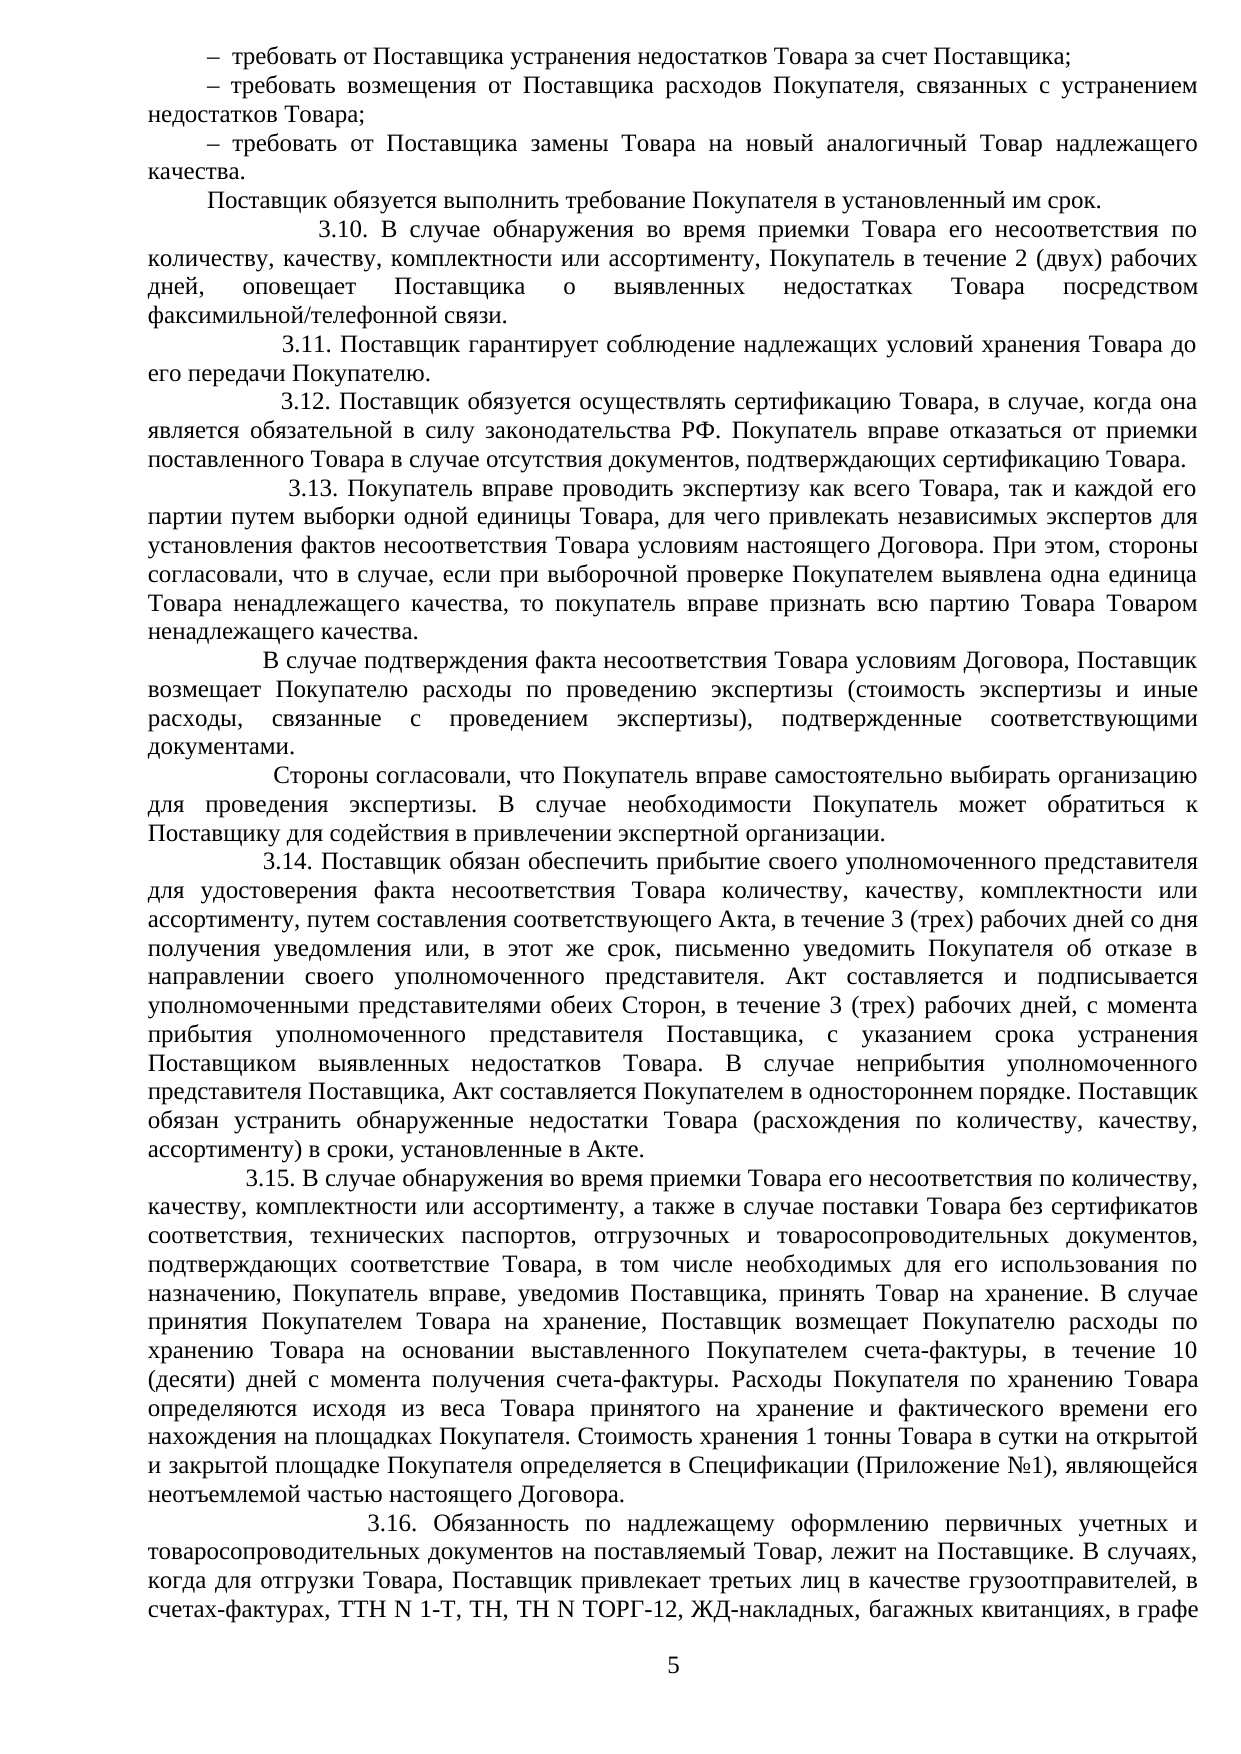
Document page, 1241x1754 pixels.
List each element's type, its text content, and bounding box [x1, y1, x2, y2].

text 3.14. Поставщик обязан обеспечить прибытие своего уполномоченного представителя для удостоверения факта несоответствия Товара количеству, качеству, комплектности или ассортименту, путем составления соответствующего Акта, в течение 3 (трех) рабочих дней со дня получения уведомления или, в этот же срок, письменно уведомить Покупателя об отказе в направлении своего уполномоченного представителя. Акт составляется и подписывается уполномоченными представителями обеих Сторон, в течение 3 (трех) рабочих дней, с момента прибытия уполномоченного представителя Поставщика, с указанием срока устранения Поставщиком выявленных недостатков Товара. В случае неприбытия уполномоченного представителя Поставщика, Акт составляется Покупателем в одностороннем порядке. Поставщик обязан устранить обнаруженные недостатки Товара (расхождения по количеству, качеству, ассортименту) в сроки, установленные в Акте. [148, 846, 1199, 1163]
text 3.12. Поставщик обязуется осуществлять сертификацию Товара, в случае, когда она является обязательной в силу законодательства РФ. Покупатель вправе отказаться от приемки поставленного Товара в случае отсутствия документов, подтверждающих сертификацию Товара. [148, 386, 1199, 473]
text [148, 1508, 1199, 1623]
text 3.11. Поставщик гарантирует соблюдение надлежащих условий хранения Товара до его передачи Покупателю. [148, 329, 1199, 386]
text 3.10. В случае обнаружения во время приемки Товара его несоответствия по количеству, качеству, комплектности или ассортименту, Покупатель в течение 2 (двух) рабочих дней, оповещает Поставщика о выявленных недостатках Товара посредством факсимильной/телефонной связи. [148, 214, 1199, 329]
text – требовать от Поставщика замены Товара на новый аналогичный Товар надлежащего качества. [148, 128, 1199, 185]
text Стороны согласовали, что Покупатель вправе самостоятельно выбирать организацию для проведения экспертизы. В случае необходимости Покупатель может обратиться к Поставщику для содействия в привлечении экспертной организации. [148, 760, 1199, 846]
text – требовать от Поставщика устранения недостатков Товара за счет Поставщика; [148, 41, 1199, 70]
text 3.13. Покупатель вправе проводить экспертизу как всего Товара, так и каждой его партии путем выборки одной единицы Товара, для чего привлекать независимых экспертов для установления фактов несоответствия Товара условиям настоящего Договора. При этом, стороны согласовали, что в случае, если при выборочной проверке Покупателем выявлена одна единица Товара ненадлежащего качества, то покупатель вправе признать всю партию Товара Товаром ненадлежащего качества. [148, 473, 1199, 645]
text В случае подтверждения факта несоответствия Товара условиям Договора, Поставщик возмещает Покупателю расходы по проведению экспертизы (стоимость экспертизы и иные расходы, связанные с проведением экспертизы), подтвержденные соответствующими документами. [148, 645, 1199, 760]
text – требовать возмещения от Поставщика расходов Покупателя, связанных с устранением недостатков Товара; [148, 70, 1199, 128]
text 3.15. В случае обнаружения во время приемки Товара его несоответствия по количеству, качеству, комплектности или ассортименту, а также в случае поставки Товара без сертификатов соответствия, технических паспортов, отгрузочных и товаросопроводительных документов, подтверждающих соответствие Товара, в том числе необходимых для его использования по назначению, Покупатель вправе, уведомив Поставщика, принять Товар на хранение. В случае принятия Покупателем Товара на хранение, Поставщик возмещает Покупателю расходы по хранению Товара на основании выставленного Покупателем счета-фактуры, в течение 10 (десяти) дней с момента получения счета-фактуры. Расходы Покупателя по хранению Товара определяются исходя из веса Товара принятого на хранение и фактического времени его нахождения на площадках Покупателя. Стоимость хранения 1 тонны Товара в сутки на открытой и закрытой площадке Покупателя определяется в Спецификации (Приложение №1), являющейся неотъемлемой частью настоящего Договора. [148, 1163, 1199, 1508]
text Поставщик обязуется выполнить требование Покупателя в установленный им срок. [148, 185, 1199, 214]
